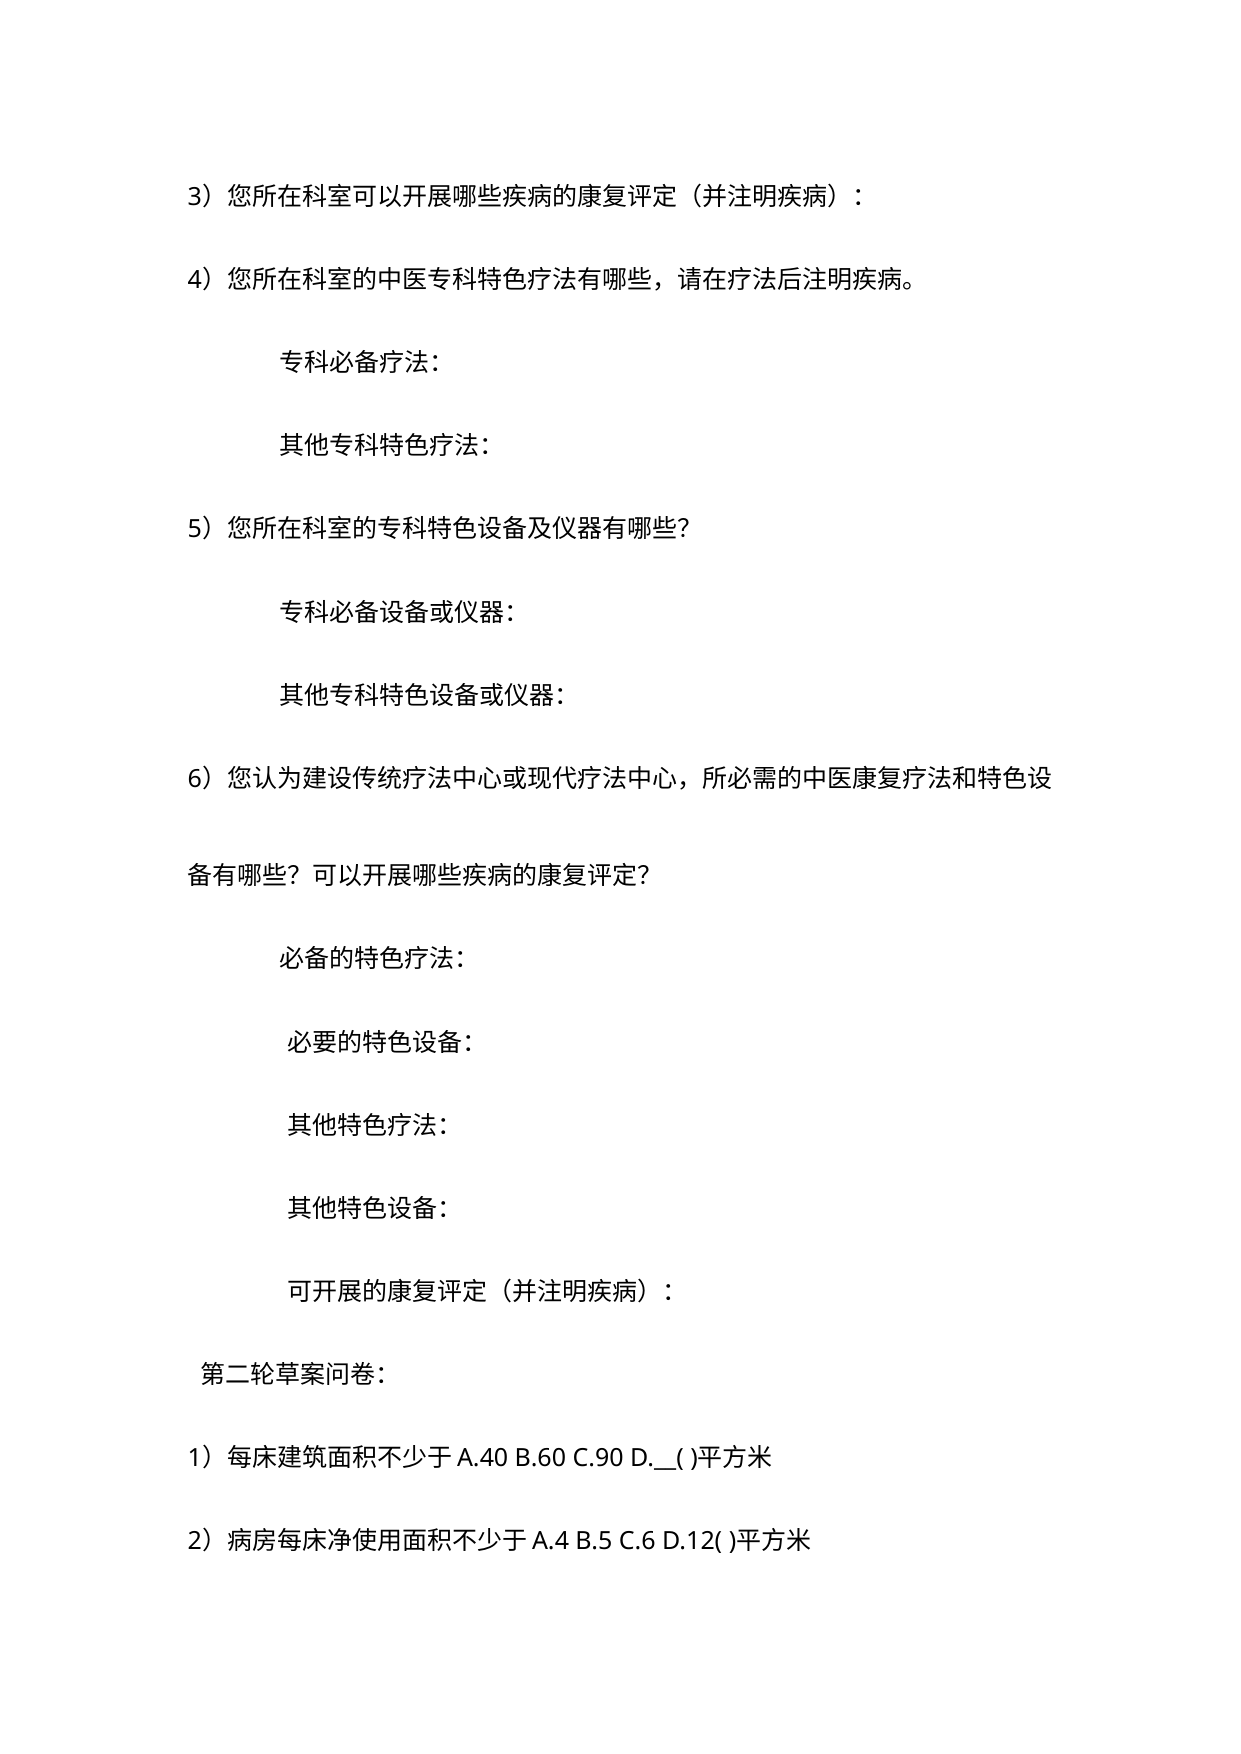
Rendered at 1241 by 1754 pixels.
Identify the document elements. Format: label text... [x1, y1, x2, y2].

list 病房每床净使用面积不少于A.4 B.5 C.6 D.12( )平方米 [187, 1506, 1053, 1571]
list 您认为建设传统疗法中心或现代疗法中心，所必需的中医康复疗法和特色设备有哪些？可以开展哪些疾病的康复评定？ [187, 744, 1053, 906]
list 每床建筑面积不少于A.40 B.60 C.90 D.__( )平方米 [187, 1423, 1053, 1488]
list 专科必备设备或仪器： [229, 578, 1053, 643]
list 其他专科特色疗法： [229, 411, 1053, 476]
list 第二轮草案问卷： [187, 1340, 1053, 1405]
list 必要的特色设备： [187, 1008, 1053, 1073]
list 专科必备疗法： [229, 328, 1053, 393]
list 其他特色疗法： [187, 1091, 1053, 1156]
list 您所在科室的中医专科特色疗法有哪些，请在疗法后注明疾病。 [187, 245, 1053, 310]
list 您所在科室可以开展哪些疾病的康复评定（并注明疾病）： [187, 162, 1053, 227]
list 您所在科室的专科特色设备及仪器有哪些？ [187, 494, 1053, 559]
list 其他专科特色设备或仪器： [229, 661, 1053, 726]
list 必备的特色疗法： [229, 924, 1053, 989]
list 其他特色设备： [187, 1174, 1053, 1239]
list 可开展的康复评定（并注明疾病）： [187, 1257, 1053, 1322]
